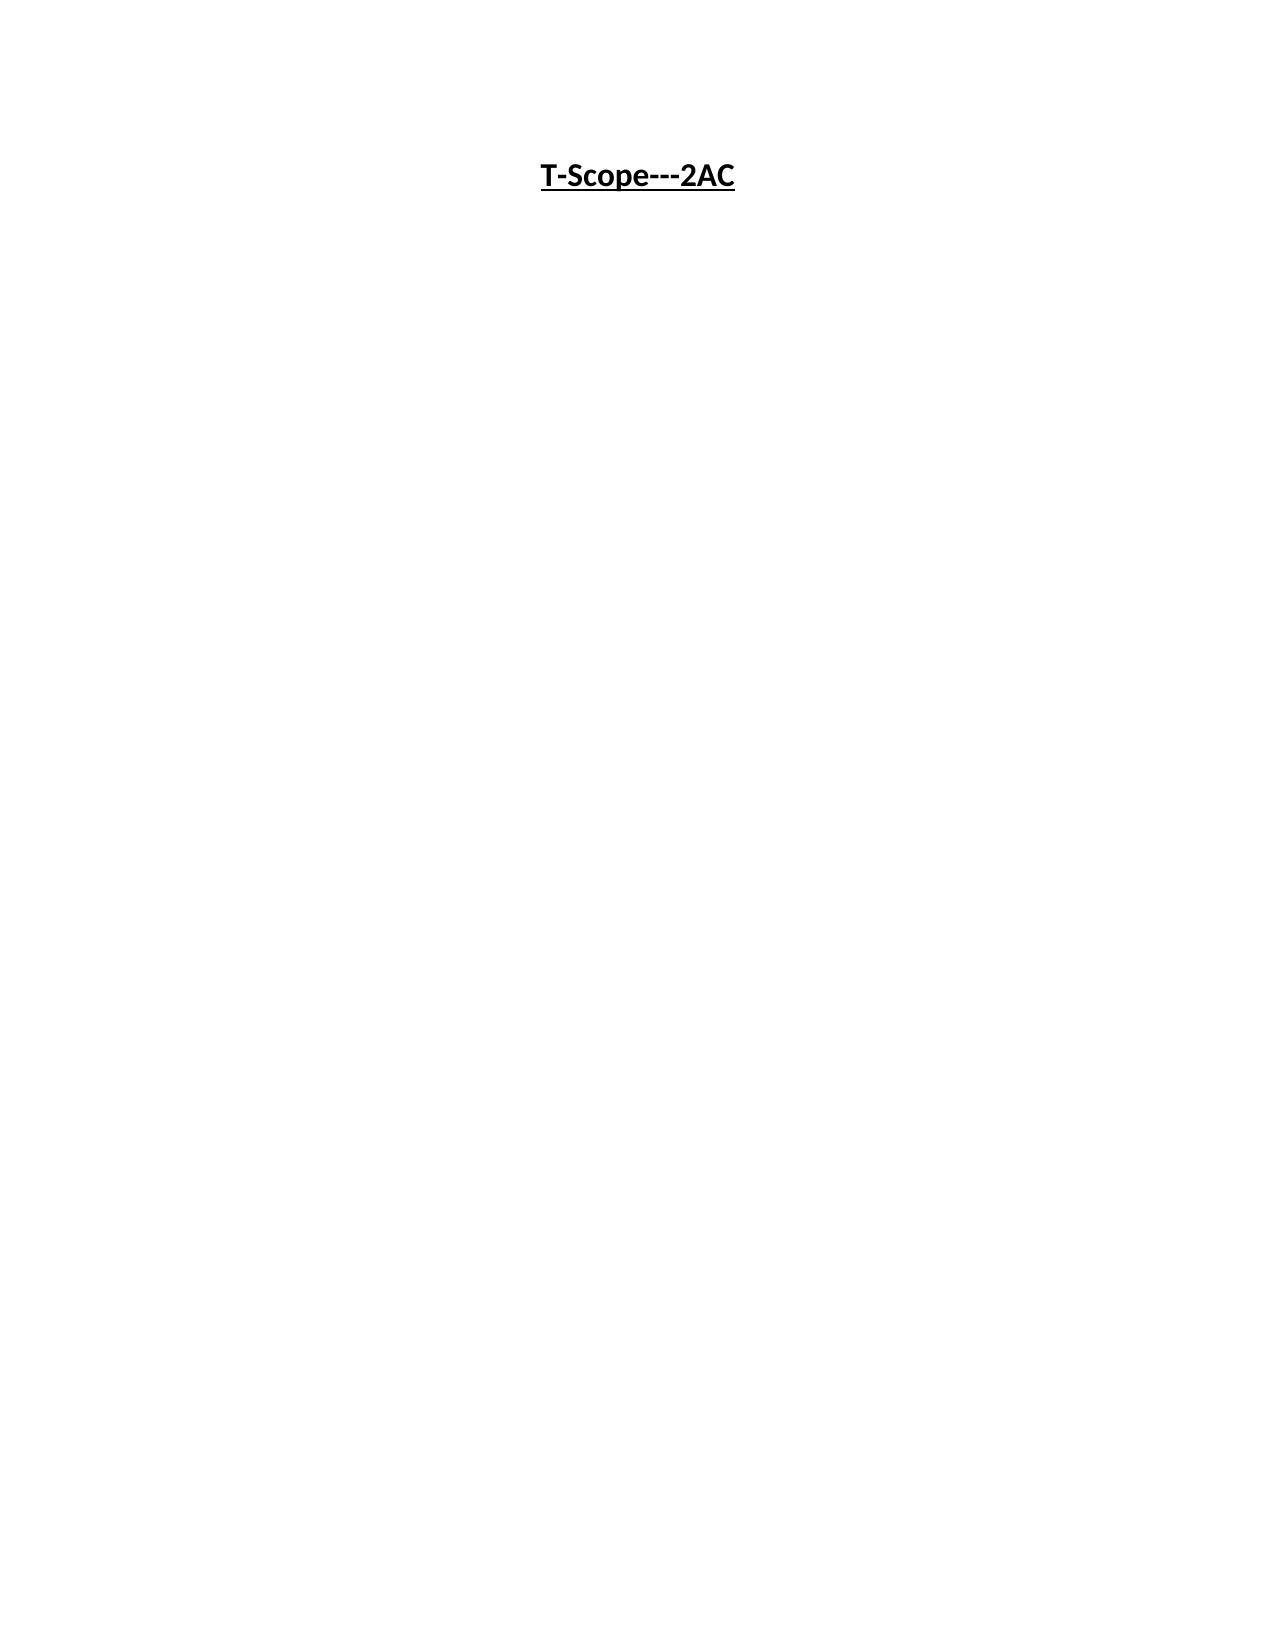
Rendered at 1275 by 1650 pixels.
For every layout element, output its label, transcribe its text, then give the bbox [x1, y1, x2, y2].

subtitle T-Scope---2AC [150, 154, 1125, 195]
